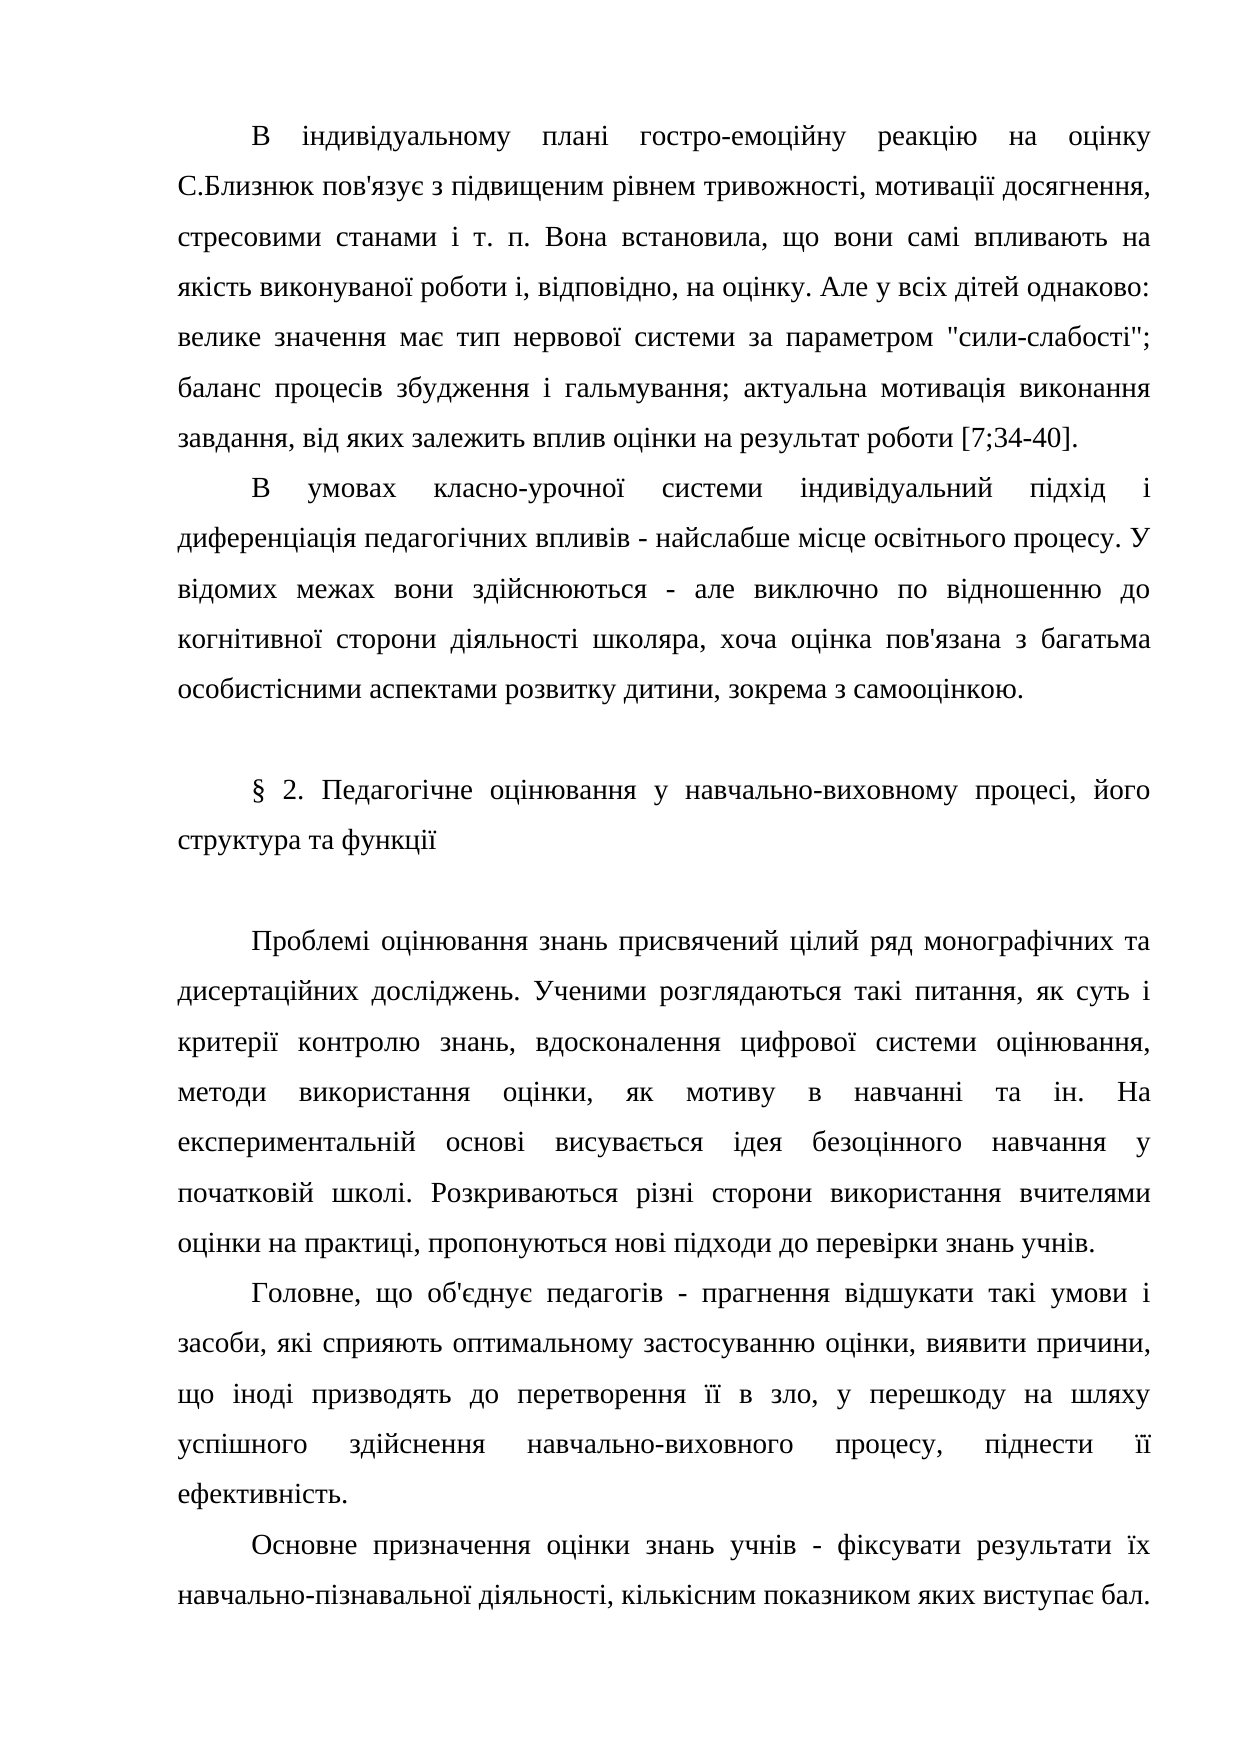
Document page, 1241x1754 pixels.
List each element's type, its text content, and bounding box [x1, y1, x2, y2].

text Проблемі оцінювання знань присвячений цілий ряд монографічних та дисертаційних досліджень. Ученими розглядаються такі питання, як суть і критерії контролю знань, вдосконалення цифрової системи оцінювання, методи використання оцінки, як мотиву в навчанні та ін. На експериментальній основі висувається ідея безоцінного навчання у початковій школі. Розкриваються різні сторони використання вчителями оцінки на практиці, пропонуються нові підходи до перевірки знань учнів. [177, 923, 1152, 1258]
text Основне призначення оцінки знань учнів - фіксувати результати їх навчально-пізнавальної діяльності, кількісним показником яких виступає бал. [177, 1527, 1152, 1611]
text В індивідуальному плані гостро-емоційну реакцію на оцінку С.Близнюк пов'язує з підвищеним рівнем тривожності, мотивації досягнення, стресовими станами і т. п. Вона встановила, що вони самі впливають на якість виконуваної роботи і, відповідно, на оцінку. Але у всіх дітей однаково: велике значення має тип нервової системи за параметром "сили-слабості"; баланс процесів збудження і гальмування; актуальна мотивація виконання завдання, від яких залежить вплив оцінки на результат роботи [7;34-40]. [177, 118, 1152, 453]
text В умовах класно-урочної системи індивідуальний підхід і диференціація педагогічних впливів - найслабше місце освітнього процесу. У відомих межах вони здійснюються - але виключно по відношенню до когнітивної сторони діяльності школяра, хоча оцінка пов'язана з багатьма особистісними аспектами розвитку дитини, зокрема з самооцінкою. [177, 470, 1152, 705]
text § 2. Педагогічне оцінювання у навчально-виховному процесі, його структура та функції [177, 772, 1152, 856]
text Головне, що об'єднує педагогів - прагнення відшукати такі умови і засоби, які сприяють оптимальному застосуванню оцінки, виявити причини, що іноді призводять до перетворення її в зло, у перешкоду на шляху успішного здійснення навчально-виховного процесу, піднести її ефективність. [177, 1275, 1152, 1510]
